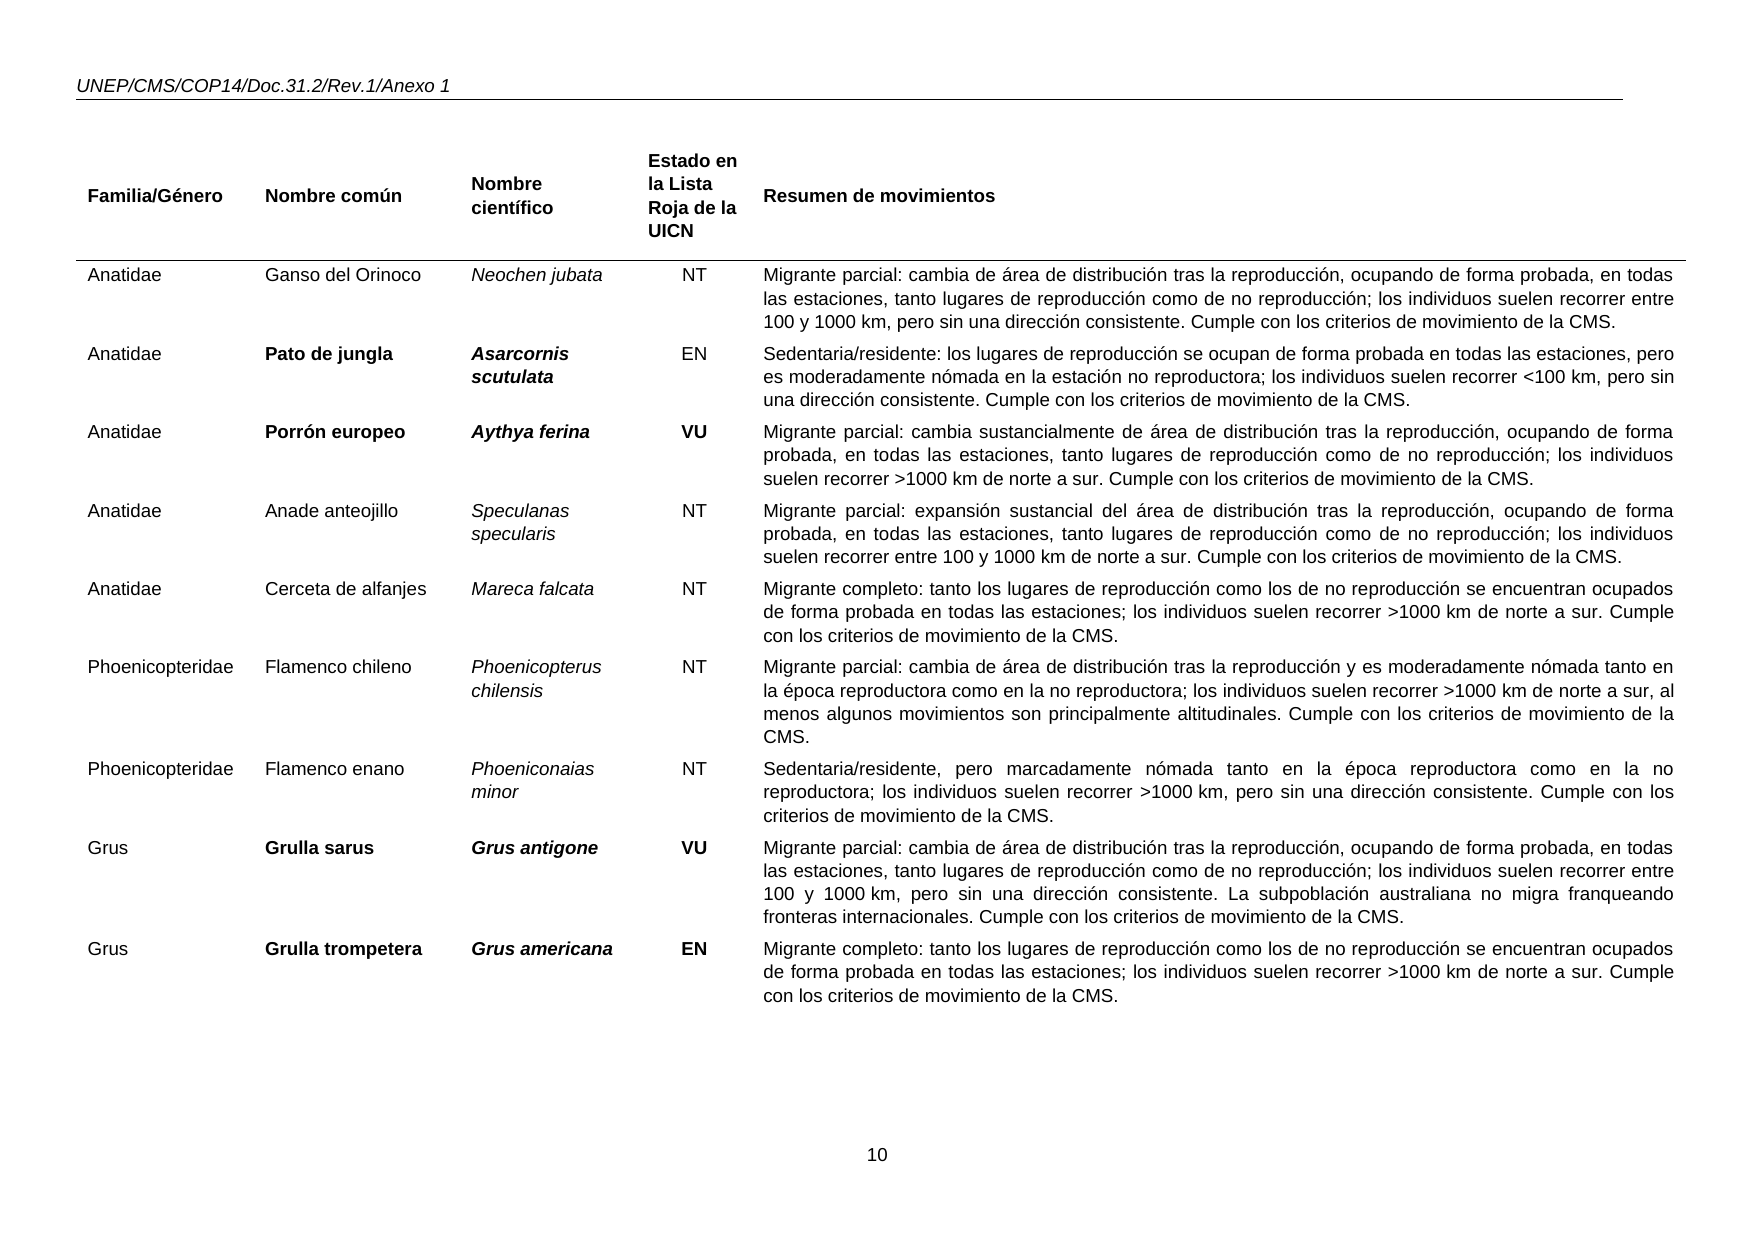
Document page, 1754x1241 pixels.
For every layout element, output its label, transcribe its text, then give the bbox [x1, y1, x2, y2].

table_cell NT [637, 574, 752, 652]
table_header Resumen de movimientos [752, 150, 1686, 260]
table_cell Phoenicopteridae [76, 652, 253, 754]
table_cell NT [637, 754, 752, 832]
table_cell Grulla sarus [254, 832, 460, 934]
table_cell NT [637, 261, 752, 338]
table_cell Pato de jungla [254, 339, 460, 417]
table_cell Anatidae [76, 574, 253, 652]
table_cell Migrante parcial: cambia de área de distribución tras la reproducción y es moderadamente nómada tanto en la época reproductora como en la no reproductora; los individuos suelen recorrer >1000 km de norte a sur, al menos algunos movimientos son principalmente altitudinales. Cumple con los criterios de movimiento de la CMS. [752, 652, 1686, 754]
table_cell EN [637, 934, 752, 1012]
table_cell VU [637, 832, 752, 934]
table_cell Sedentaria/residente, pero marcadamente nómada tanto en la época reproductora como en la no reproductora; los individuos suelen recorrer >1000 km, pero sin una dirección consistente. Cumple con los criterios de movimiento de la CMS. [752, 754, 1686, 832]
table_cell Anade anteojillo [254, 495, 460, 574]
table_cell NT [637, 495, 752, 574]
table_cell Grus antigone [460, 832, 637, 934]
table_cell Migrante completo: tanto los lugares de reproducción como los de no reproducción se encuentran ocupados de forma probada en todas las estaciones; los individuos suelen recorrer >1000 km de norte a sur. Cumple con los criterios de movimiento de la CMS. [752, 934, 1686, 1012]
table_cell Migrante parcial: cambia sustancialmente de área de distribución tras la reproducción, ocupando de forma probada, en todas las estaciones, tanto lugares de reproducción como de no reproducción; los individuos suelen recorrer >1000 km de norte a sur. Cumple con los criterios de movimiento de la CMS. [752, 417, 1686, 495]
table_cell Flamenco enano [254, 754, 460, 832]
table_cell Migrante completo: tanto los lugares de reproducción como los de no reproducción se encuentran ocupados de forma probada en todas las estaciones; los individuos suelen recorrer >1000 km de norte a sur. Cumple con los criterios de movimiento de la CMS. [752, 574, 1686, 652]
table_cell Grus americana [460, 934, 637, 1012]
table_cell Anatidae [76, 495, 253, 574]
table_cell Grus [76, 832, 253, 934]
table_cell Ganso del Orinoco [254, 261, 460, 338]
table_cell Phoenicopterus chilensis [460, 652, 637, 754]
table_cell EN [637, 339, 752, 417]
table_header Nombre común [254, 150, 460, 260]
table_cell Aythya ferina [460, 417, 637, 495]
table_cell Grus [76, 934, 253, 1012]
table_cell Sedentaria/residente: los lugares de reproducción se ocupan de forma probada en todas las estaciones, pero es moderadamente nómada en la estación no reproductora; los individuos suelen recorrer <100 km, pero sin una dirección consistente. Cumple con los criterios de movimiento de la CMS. [752, 339, 1686, 417]
table_cell Phoeniconaias minor [460, 754, 637, 832]
table_cell Phoenicopteridae [76, 754, 253, 832]
table_cell Migrante parcial: cambia de área de distribución tras la reproducción, ocupando de forma probada, en todas las estaciones, tanto lugares de reproducción como de no reproducción; los individuos suelen recorrer entre 100 y 1000 km, pero sin una dirección consistente. Cumple con los criterios de movimiento de la CMS. [752, 261, 1686, 338]
table_cell Porrón europeo [254, 417, 460, 495]
table_cell NT [637, 652, 752, 754]
table_header Estado en la Lista Roja de la UICN [637, 150, 752, 260]
table_header Nombre científico [460, 150, 637, 260]
table_cell Grulla trompetera [254, 934, 460, 1012]
table_cell Flamenco chileno [254, 652, 460, 754]
table_cell Asarcornis scutulata [460, 339, 637, 417]
table_cell Mareca falcata [460, 574, 637, 652]
table_cell Migrante parcial: cambia de área de distribución tras la reproducción, ocupando de forma probada, en todas las estaciones, tanto lugares de reproducción como de no reproducción; los individuos suelen recorrer entre 100 y 1000 km, pero sin una dirección consistente. La subpoblación australiana no migra franqueando fronteras internacionales. Cumple con los criterios de movimiento de la CMS. [752, 832, 1686, 934]
table_cell Cerceta de alfanjes [254, 574, 460, 652]
table_cell Migrante parcial: expansión sustancial del área de distribución tras la reproducción, ocupando de forma probada, en todas las estaciones, tanto lugares de reproducción como de no reproducción; los individuos suelen recorrer entre 100 y 1000 km de norte a sur. Cumple con los criterios de movimiento de la CMS. [752, 495, 1686, 574]
table_cell Anatidae [76, 417, 253, 495]
table_cell Neochen jubata [460, 261, 637, 338]
table_cell Anatidae [76, 261, 253, 338]
table_header Familia/Género [76, 150, 253, 260]
table_cell Anatidae [76, 339, 253, 417]
table_cell Speculanas specularis [460, 495, 637, 574]
table_cell VU [637, 417, 752, 495]
